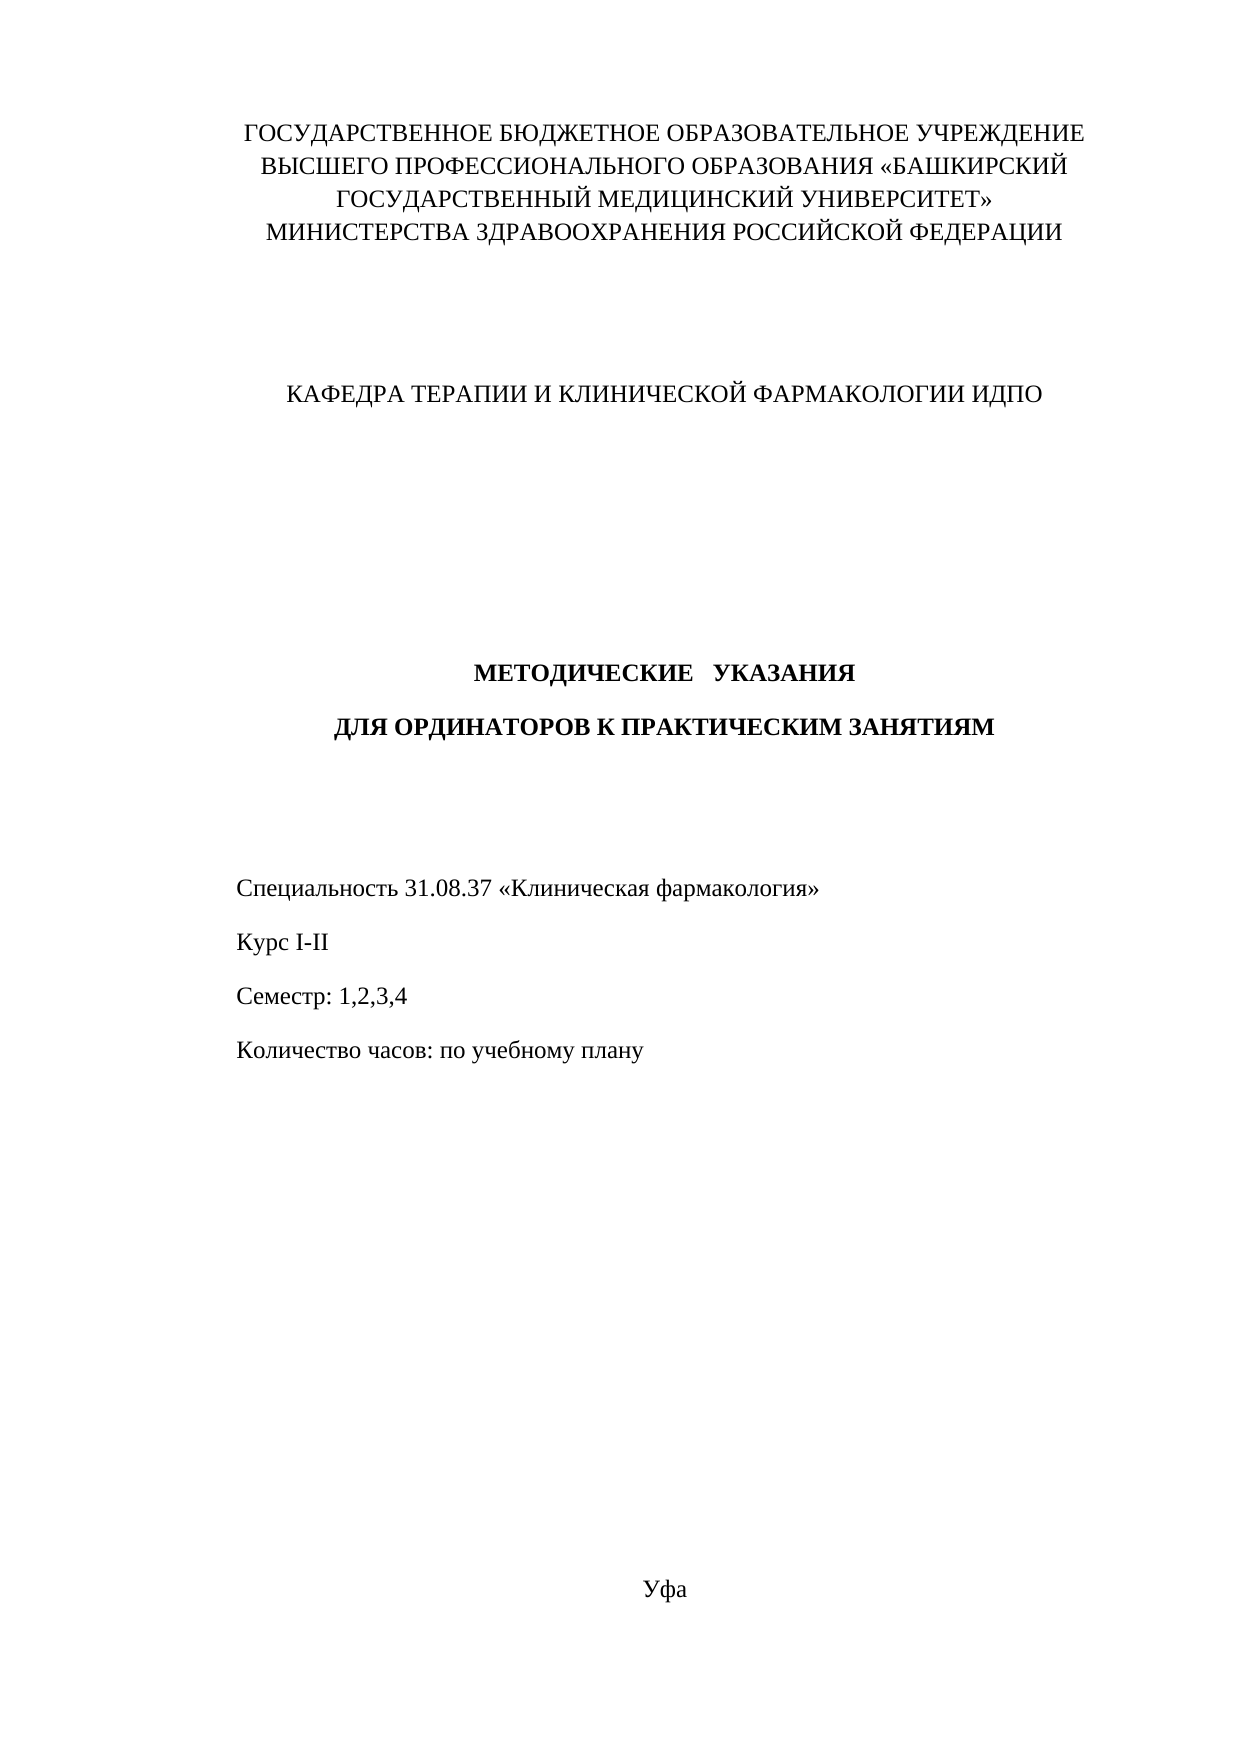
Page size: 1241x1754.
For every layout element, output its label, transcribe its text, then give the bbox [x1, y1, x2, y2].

text Уфа [177, 1574, 1152, 1602]
text КАФЕДРА ТЕРАПИИ И КЛИНИЧЕСКОЙ ФАРМАКОЛОГИИ ИДПО [177, 379, 1152, 407]
text ГОСУДАРСТВЕННОЕ БЮДЖЕТНОЕ ОБРАЗОВАТЕЛЬНОЕ УЧРЕЖДЕНИЕ ВЫСШЕГО ПРОФЕССИОНАЛЬНОГО ОБРАЗОВАНИЯ «БАШКИРСКИЙ ГОСУДАРСТВЕННЫЙ МЕДИЦИНСКИЙ УНИВЕРСИТЕТ» МИНИСТЕРСТВА ЗДРАВООХРАНЕНИЯ РОССИЙСКОЙ ФЕДЕРАЦИИ [177, 118, 1152, 246]
text Количество часов: по учебному плану [177, 1035, 1152, 1064]
text МЕТОДИЧЕСКИЕ УКАЗАНИЯ [177, 658, 1152, 687]
text ДЛЯ ОРДИНАТОРОВ К ПРАКТИЧЕСКИМ ЗАНЯТИЯМ [177, 712, 1152, 741]
text Специальность 31.08.37 «Клиническая фармакология» [177, 873, 1152, 902]
text Курс I-II [177, 927, 1152, 956]
text Семестр: 1,2,3,4 [177, 981, 1152, 1010]
